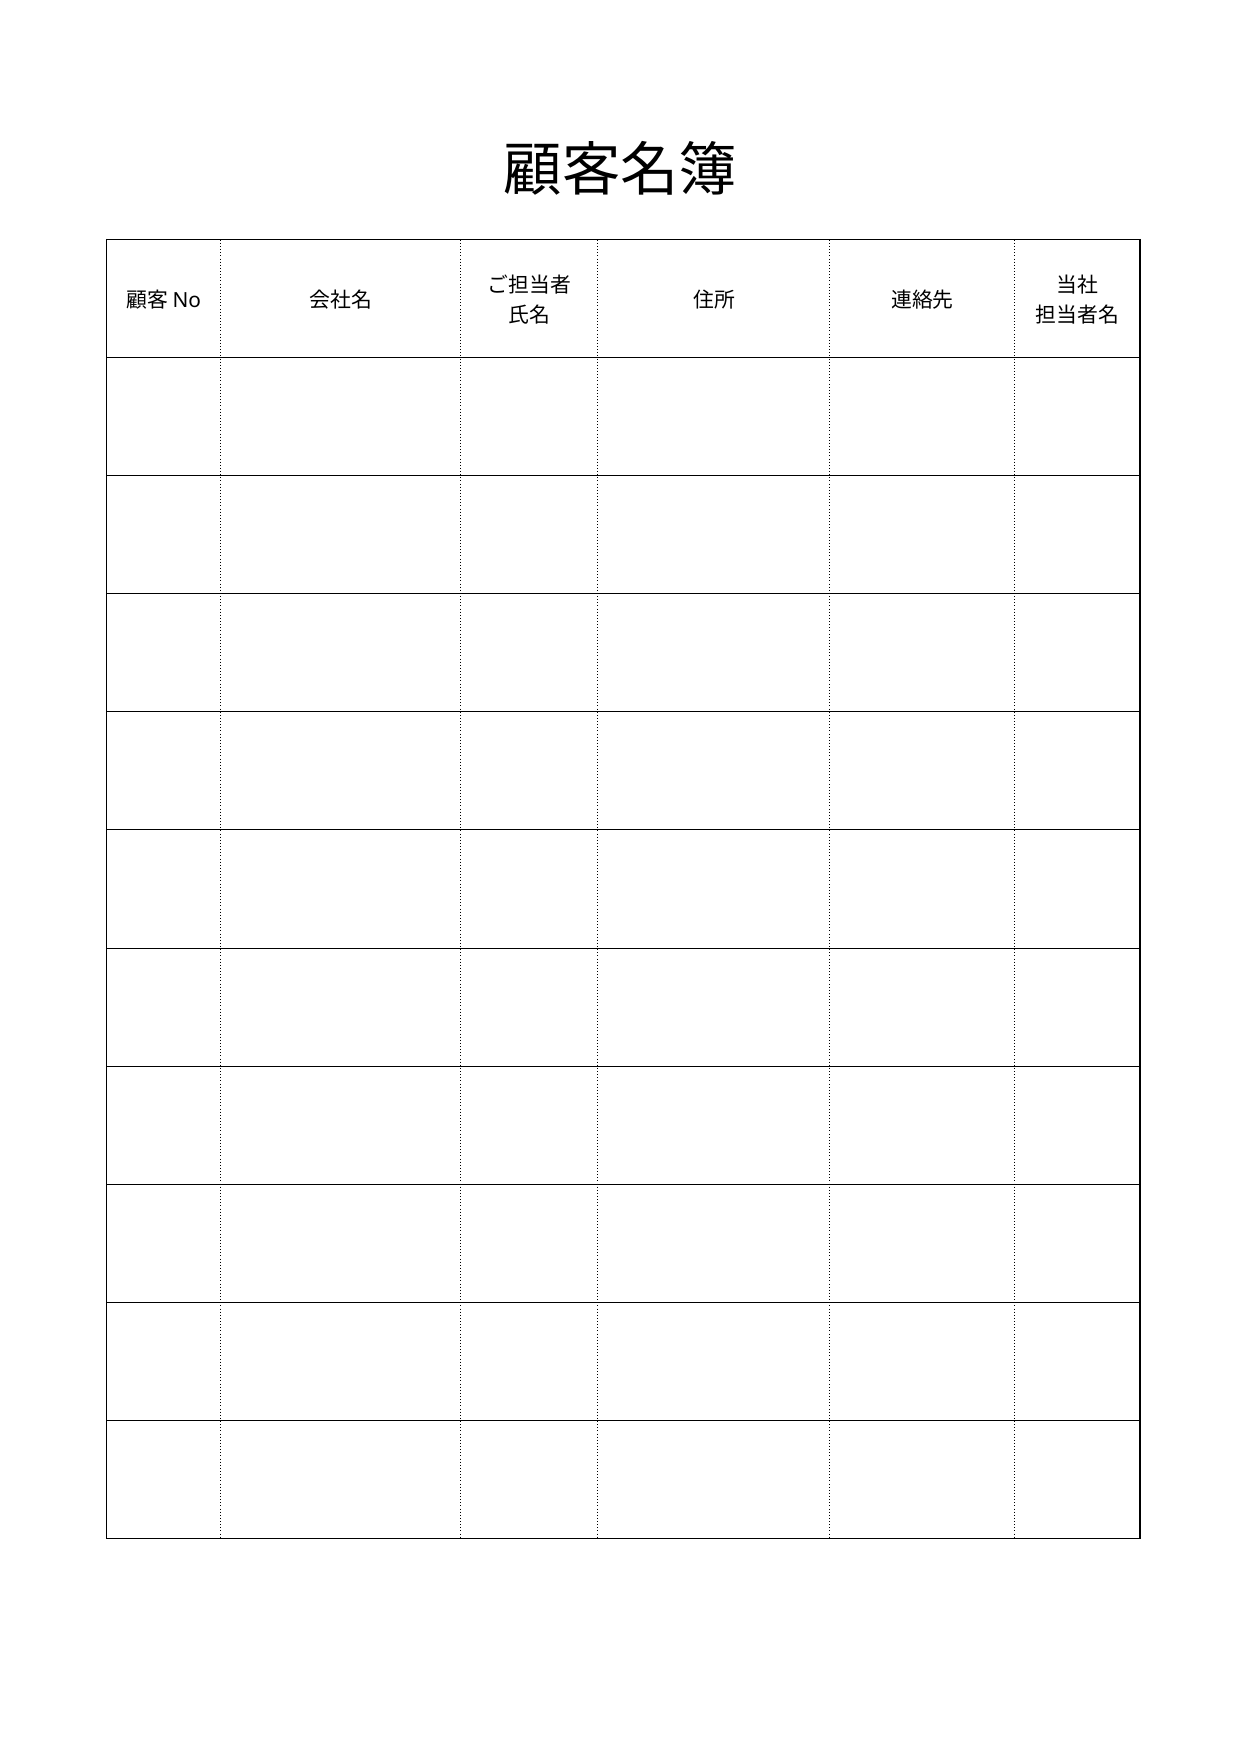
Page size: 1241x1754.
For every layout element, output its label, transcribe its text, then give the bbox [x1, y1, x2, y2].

table_cell [461, 949, 598, 1066]
table_cell [1015, 949, 1139, 1066]
table_header 顧客No [107, 240, 220, 357]
text 顧客名簿 [106, 123, 1134, 207]
table_header 連絡先 [830, 240, 1014, 357]
table_cell [598, 594, 830, 711]
table_cell [107, 1421, 220, 1538]
table_cell [598, 1067, 830, 1184]
table_cell [830, 358, 1014, 475]
table_cell [107, 830, 220, 947]
table_cell [461, 1303, 598, 1420]
table_cell [107, 1303, 220, 1420]
table_cell [830, 1185, 1014, 1302]
table_cell [830, 1303, 1014, 1420]
table_cell [461, 358, 598, 475]
table_cell [220, 949, 461, 1066]
table_cell [220, 594, 461, 711]
table_cell [830, 476, 1014, 593]
table_cell [598, 949, 830, 1066]
table_cell [461, 1421, 598, 1538]
table_cell [220, 830, 461, 947]
table_cell [461, 594, 598, 711]
table_cell [220, 358, 461, 475]
table_cell [461, 476, 598, 593]
table_cell [1015, 594, 1139, 711]
table_cell [1015, 1067, 1139, 1184]
table_cell [1015, 358, 1139, 475]
table_cell [1015, 1303, 1139, 1420]
table_cell [220, 1067, 461, 1184]
table_cell [220, 1303, 461, 1420]
table_cell [830, 1067, 1014, 1184]
table_cell [107, 1185, 220, 1302]
table_cell [830, 1421, 1014, 1538]
table_header ご担当者 氏名 [461, 240, 598, 357]
table_cell [598, 830, 830, 947]
table_cell [598, 1303, 830, 1420]
table_cell [1015, 712, 1139, 829]
table_cell [830, 949, 1014, 1066]
table_cell [598, 1421, 830, 1538]
table_cell [220, 1421, 461, 1538]
table_cell [830, 712, 1014, 829]
table_cell [461, 1067, 598, 1184]
table_header 会社名 [220, 240, 461, 357]
table_cell [107, 1067, 220, 1184]
table_header 当社 担当者名 [1015, 240, 1139, 357]
table_cell [1015, 476, 1139, 593]
table_cell [1015, 830, 1139, 947]
table_header 住所 [598, 240, 830, 357]
table_cell [107, 476, 220, 593]
table_cell [598, 712, 830, 829]
table_cell [1015, 1421, 1139, 1538]
table_cell [598, 1185, 830, 1302]
table_cell [107, 358, 220, 475]
table_cell [461, 712, 598, 829]
table_cell [107, 712, 220, 829]
table_cell [220, 476, 461, 593]
table_cell [461, 830, 598, 947]
table_cell [598, 358, 830, 475]
table_cell [830, 594, 1014, 711]
table_cell [220, 1185, 461, 1302]
table_cell [461, 1185, 598, 1302]
table_cell [598, 476, 830, 593]
table_cell [830, 830, 1014, 947]
table_cell [107, 594, 220, 711]
table_cell [1015, 1185, 1139, 1302]
table_cell [107, 949, 220, 1066]
table_cell [220, 712, 461, 829]
